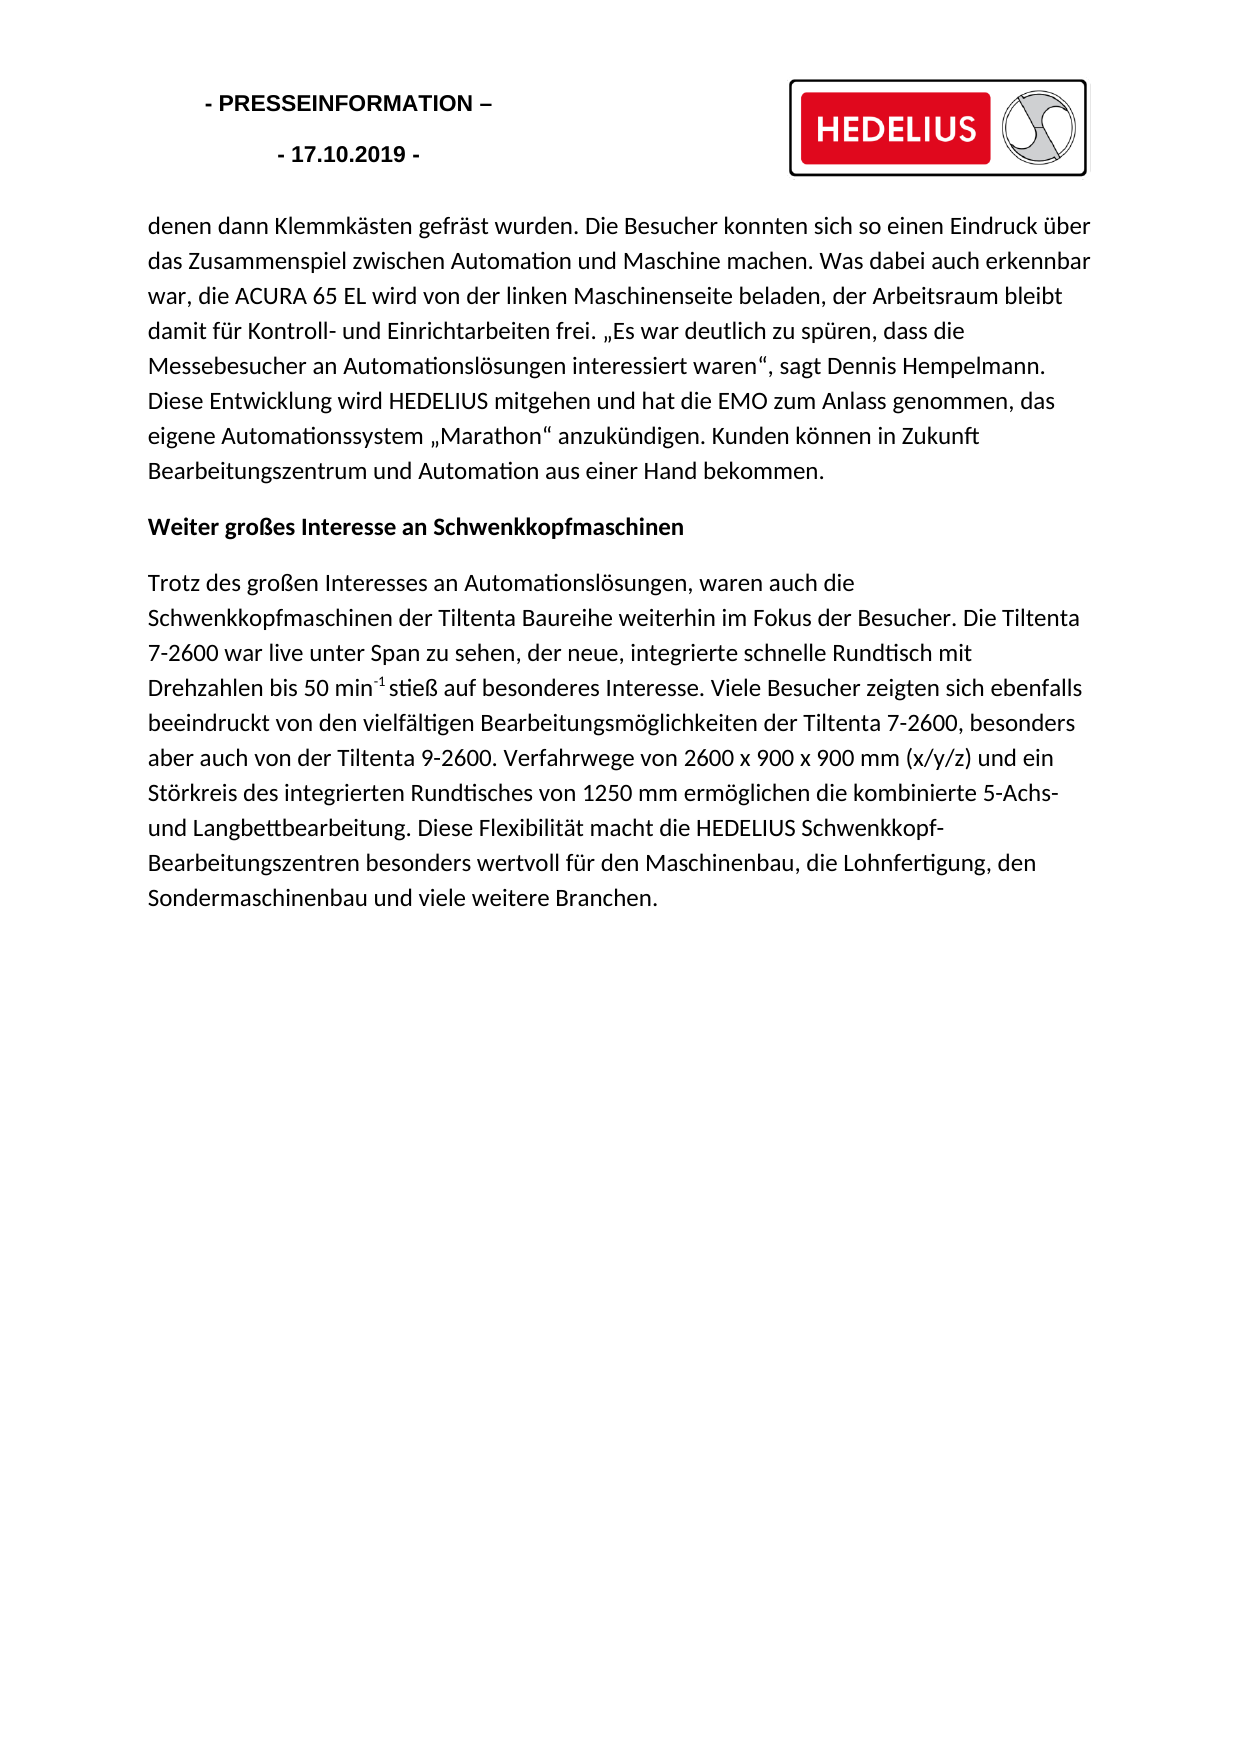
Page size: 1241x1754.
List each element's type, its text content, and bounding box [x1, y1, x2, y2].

picture [783, 73, 1093, 182]
text Weiter großes Interesse an Schwenkkopfmaschinen [148, 511, 1093, 541]
text Trotz des großen Interesses an Automationslösungen, waren auch die Schwenkkopfmaschinen der Tiltenta Baureihe weiterhin im Fokus der Besucher. Die Tiltenta 7-2600 war live unter Span zu sehen, der neue, integrierte schnelle Rundtisch mit Drehzahlen bis 50 min-1 stieß auf besonderes Interesse. Viele Besucher zeigten sich ebenfalls beeindruckt von den vielfältigen Bearbeitungsmöglichkeiten der Tiltenta 7-2600, besonders aber auch von der Tiltenta 9-2600. Verfahrwege von 2600 x 900 x 900 mm (x/y/z) und ein Störkreis des integrierten Rundtisches von 1250 mm ermöglichen die kombinierte 5-Achs- und Langbettbearbeitung. Diese Flexibilität macht die HEDELIUS Schwenkkopf-Bearbeitungszentren besonders wertvoll für den Maschinenbau, die Lohnfertigung, den Sondermaschinenbau und viele weitere Branchen. [148, 567, 1093, 912]
